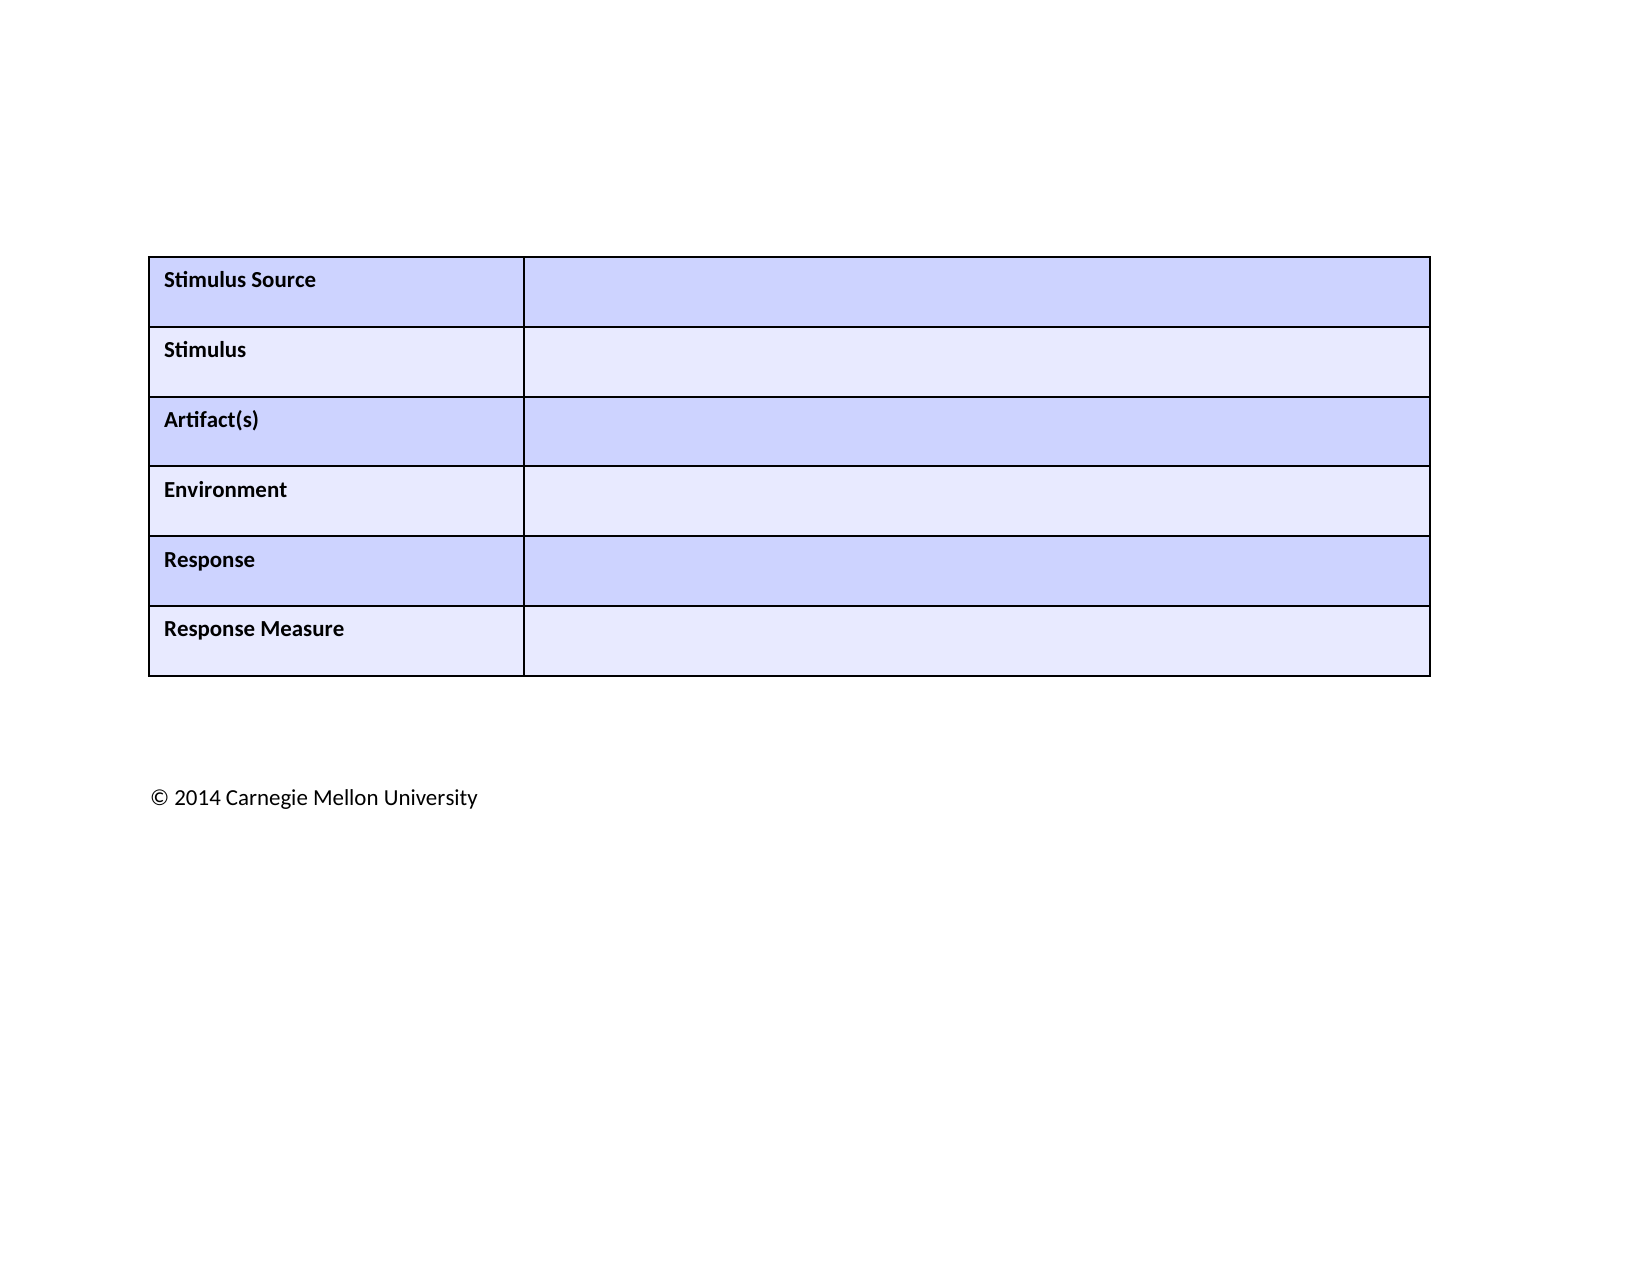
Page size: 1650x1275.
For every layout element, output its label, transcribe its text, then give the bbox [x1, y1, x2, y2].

table_cell Response [150, 537, 523, 605]
table_cell [525, 537, 1429, 605]
table_cell [525, 467, 1429, 535]
table_cell Environment [150, 467, 523, 535]
table_cell [525, 328, 1429, 396]
table_cell Response Measure [150, 607, 523, 675]
table_cell [525, 398, 1429, 465]
table_cell Artifact(s) [150, 398, 523, 465]
table_header Stimulus Source [150, 258, 523, 326]
table_cell [525, 607, 1429, 675]
table_cell Stimulus [150, 328, 523, 396]
table_header [525, 258, 1429, 326]
text © 2014 Carnegie Mellon University [150, 783, 1500, 811]
